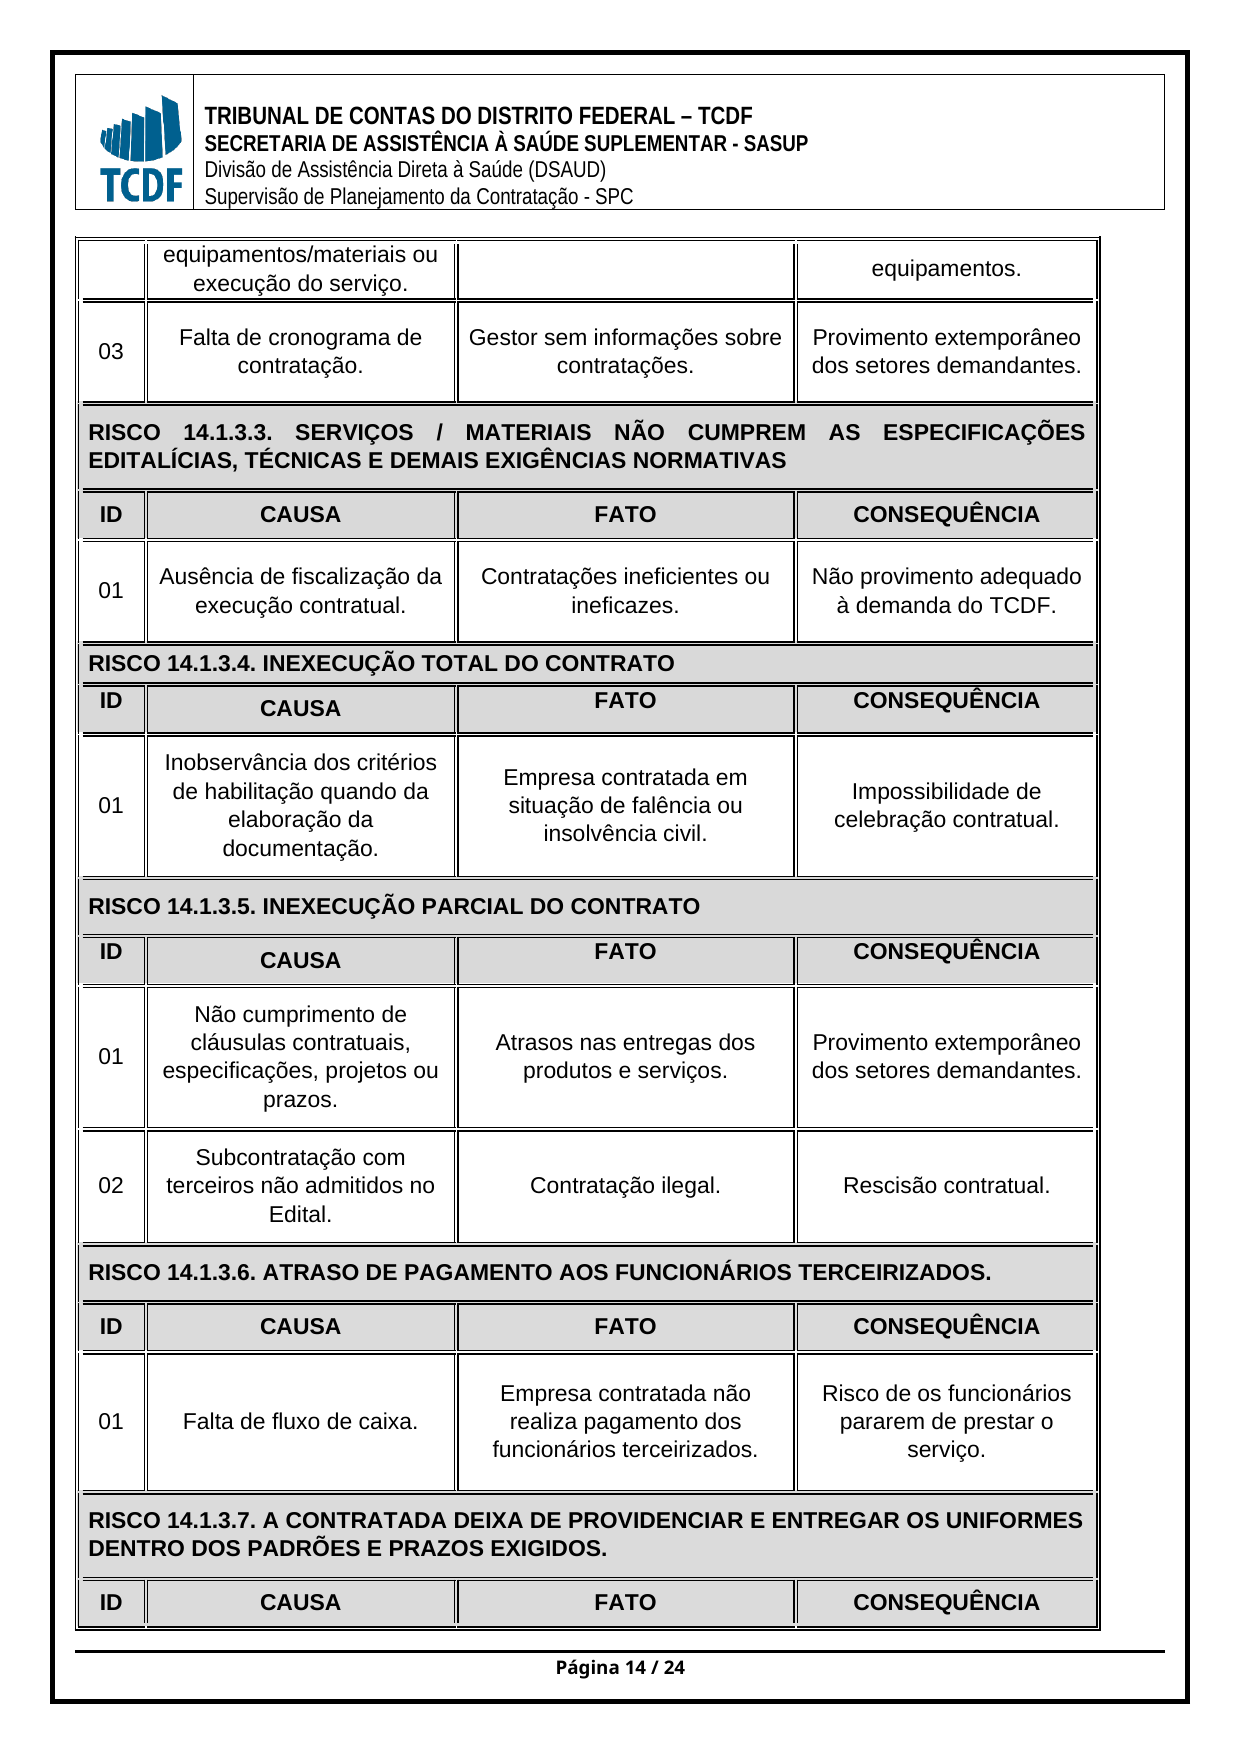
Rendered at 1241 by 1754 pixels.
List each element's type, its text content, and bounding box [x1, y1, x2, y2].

table_cell Empresa contratada em situação de falência ou insolvência civil. [459, 737, 793, 876]
table_cell RISCO 14.1.3.3. SERVIÇOS / MATERIAIS NÃO CUMPREM AS ESPECIFICAÇÕES EDITALÍCIAS, TÉCNICAS E DEMAIS EXIGÊNCIAS NORMATIVAS [77, 401, 1098, 488]
table_cell CAUSA [148, 938, 454, 983]
table_cell CAUSA [148, 1305, 454, 1350]
table_cell RISCO 14.1.3.4. INEXECUÇÃO TOTAL DO CONTRATO [77, 641, 1098, 682]
table_cell Paralisação de serviços ou inutilização de equipamentos. [796, 241, 1096, 298]
table_cell Inobservância dos critérios de habilitação quando da elaboração da documentação. [148, 737, 454, 876]
table_cell Empresa contratada não realiza pagamento dos funcionários terceirizados. [459, 1355, 793, 1490]
table_cell Contratações ineficientes ou ineficazes. [459, 542, 793, 641]
table_cell ID [77, 1300, 146, 1350]
table_cell CAUSA [146, 1581, 456, 1626]
table_cell 01 [77, 538, 146, 641]
table_cell RISCO 14.1.3.5. INEXECUÇÃO PARCIAL DO CONTRATO [77, 876, 1098, 934]
table_cell Atrasos nas entregas dos produtos e serviços. [459, 988, 793, 1127]
table_cell 03 [77, 298, 146, 401]
table_cell Não cumprimento de cláusulas contratuais, especificações, projetos ou prazos. [148, 988, 454, 1127]
table_cell FATO [459, 938, 793, 983]
table_cell ID [77, 934, 146, 983]
table_cell FATO [456, 1578, 796, 1626]
table_cell CONSEQUÊNCIA [796, 1576, 1098, 1626]
table_cell Subcontratação com terceiros não admitidos no Edital. [148, 1132, 454, 1242]
table_cell Ausência de fiscalização da execução contratual. [148, 542, 454, 641]
table_cell 02 [77, 238, 146, 298]
table_cell 01 [77, 1350, 146, 1490]
table_cell Gestor sem informações sobre contratações. [459, 303, 793, 401]
table_cell 01 [77, 732, 146, 876]
table_cell Falta de cronograma de contratação. [148, 303, 454, 401]
table_cell CONSEQUÊNCIA [796, 682, 1098, 732]
table_cell RISCO 14.1.3.6. ATRASO DE PAGAMENTO AOS FUNCIONÁRIOS TERCEIRIZADOS. [77, 1242, 1098, 1300]
table_cell CAUSA [148, 687, 454, 732]
table_cell FATO [459, 493, 793, 538]
table_cell Risco de os funcionários pararem de prestar o serviço. [796, 1350, 1098, 1490]
table_cell Impossibilidade de celebração contratual. [796, 732, 1098, 876]
table_cell CAUSA [148, 493, 454, 538]
table_cell CONSEQUÊNCIA [796, 1300, 1098, 1350]
table_cell FATO [459, 1305, 793, 1350]
table_cell Falta de controle na entrega dos equipamentos/materiais ou execução do serviço. [146, 241, 456, 298]
table_cell Provimento extemporâneo dos setores demandantes. [796, 298, 1098, 401]
table_cell Mercadoria e serviço com atraso. [456, 238, 796, 298]
table_cell CONSEQUÊNCIA [796, 488, 1098, 538]
table_cell ID [77, 1576, 146, 1626]
table_cell Não provimento adequado à demanda do TCDF. [796, 538, 1098, 641]
table_cell ID [77, 682, 146, 732]
table_cell Falta de fluxo de caixa. [148, 1355, 454, 1490]
table_cell Provimento extemporâneo dos setores demandantes. [796, 984, 1098, 1127]
table_cell FATO [459, 687, 793, 732]
table_cell CONSEQUÊNCIA [796, 934, 1098, 983]
table_cell 01 [77, 984, 146, 1127]
picture [85, 92, 193, 204]
table_cell RISCO 14.1.3.7. A CONTRATADA DEIXA DE PROVIDENCIAR E ENTREGAR OS UNIFORMES DENTRO DOS PADRÕES E PRAZOS EXIGIDOS. [77, 1490, 1098, 1576]
table_cell ID [77, 488, 146, 538]
table_cell Rescisão contratual. [796, 1127, 1098, 1242]
table_cell Contratação ilegal. [459, 1132, 793, 1242]
table_cell 02 [77, 1127, 146, 1242]
